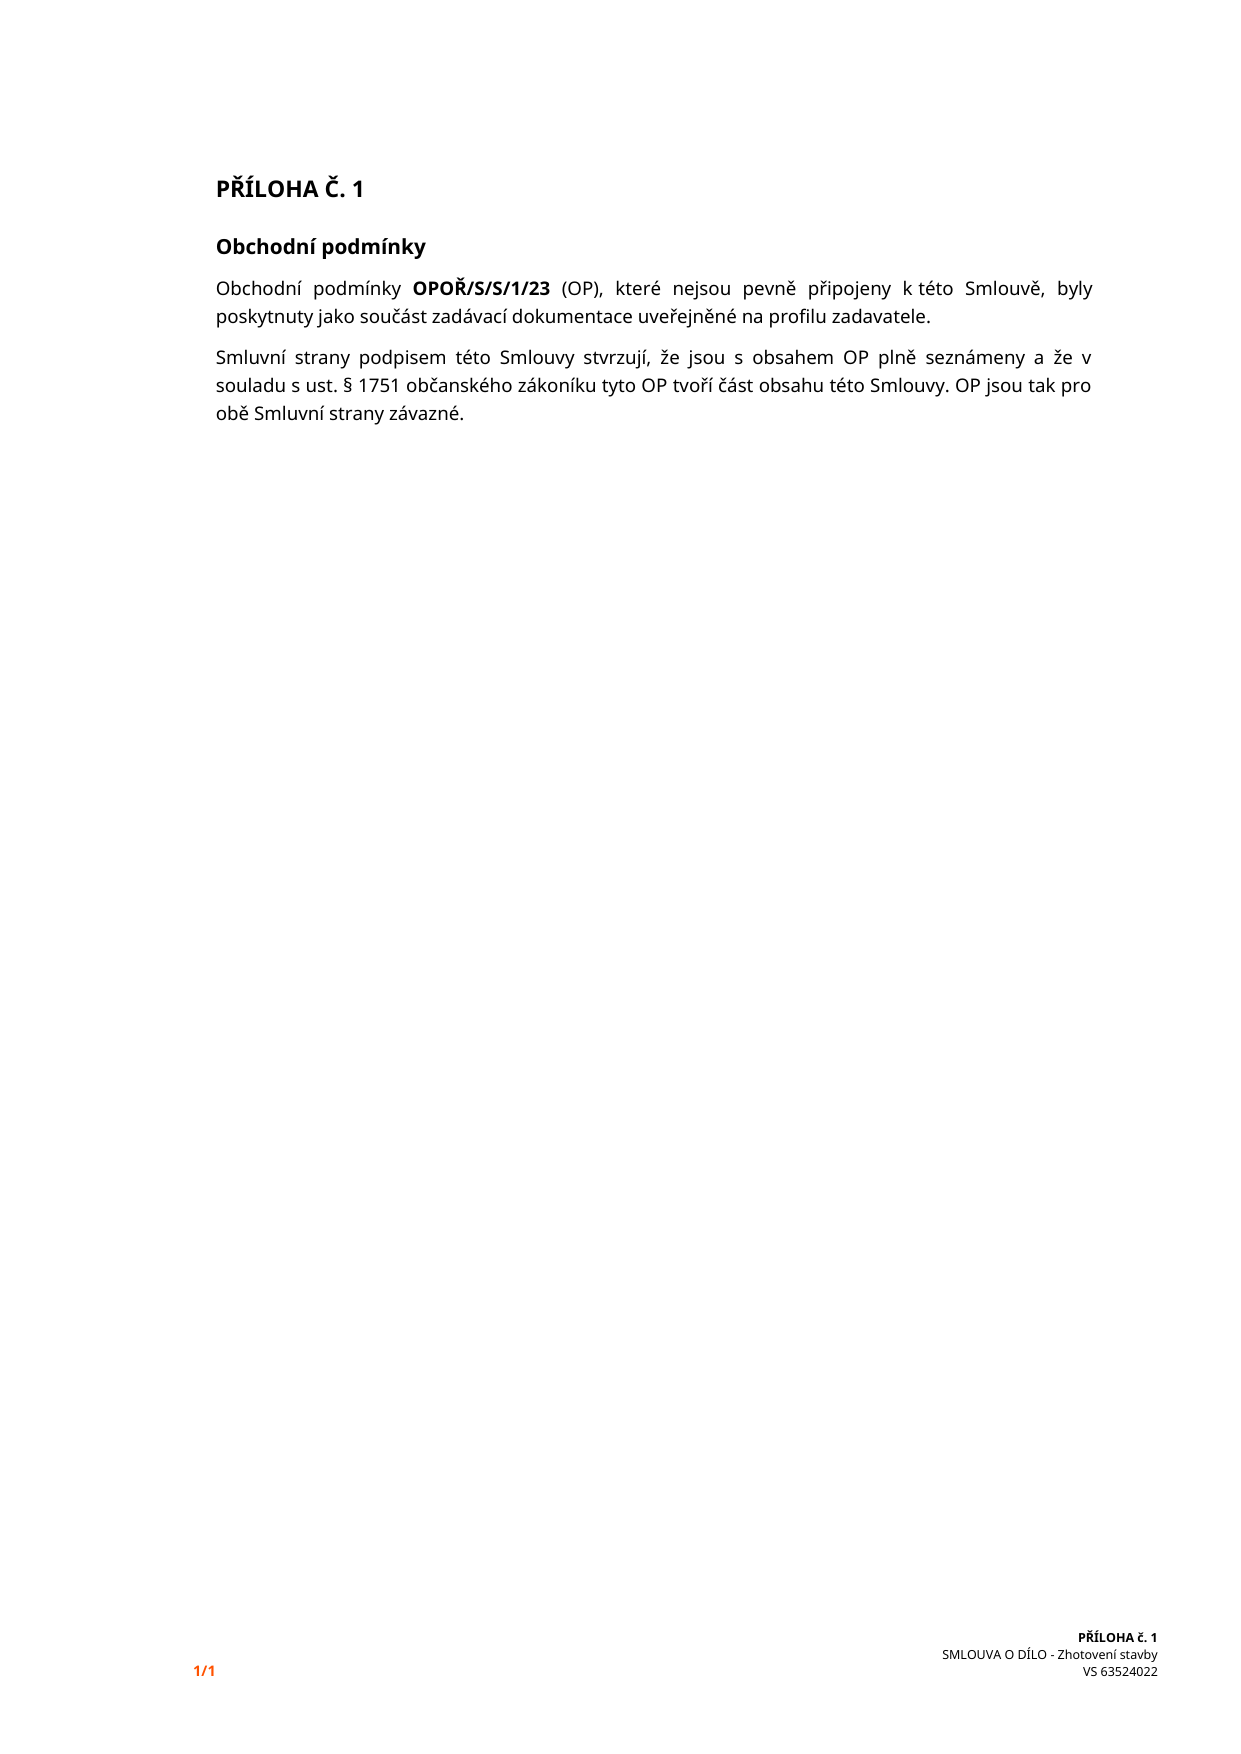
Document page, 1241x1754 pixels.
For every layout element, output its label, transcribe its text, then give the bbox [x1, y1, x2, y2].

text Obchodní podmínky [216, 232, 1093, 260]
text Smluvní strany podpisem této Smlouvy stvrzují, že jsou s obsahem OP plně seznámeny a že v souladu s ust. § 1751 občanského zákoníku tyto OP tvoří část obsahu této Smlouvy. OP jsou tak pro obě Smluvní strany závazné. [216, 344, 1093, 426]
text Obchodní podmínky OPOŘ/S/S/1/23 (OP), které nejsou pevně připojeny k této Smlouvě, byly poskytnuty jako součást zadávací dokumentace uveřejněné na profilu zadavatele. [216, 276, 1093, 329]
text Příloha č. 1 [216, 172, 1093, 204]
